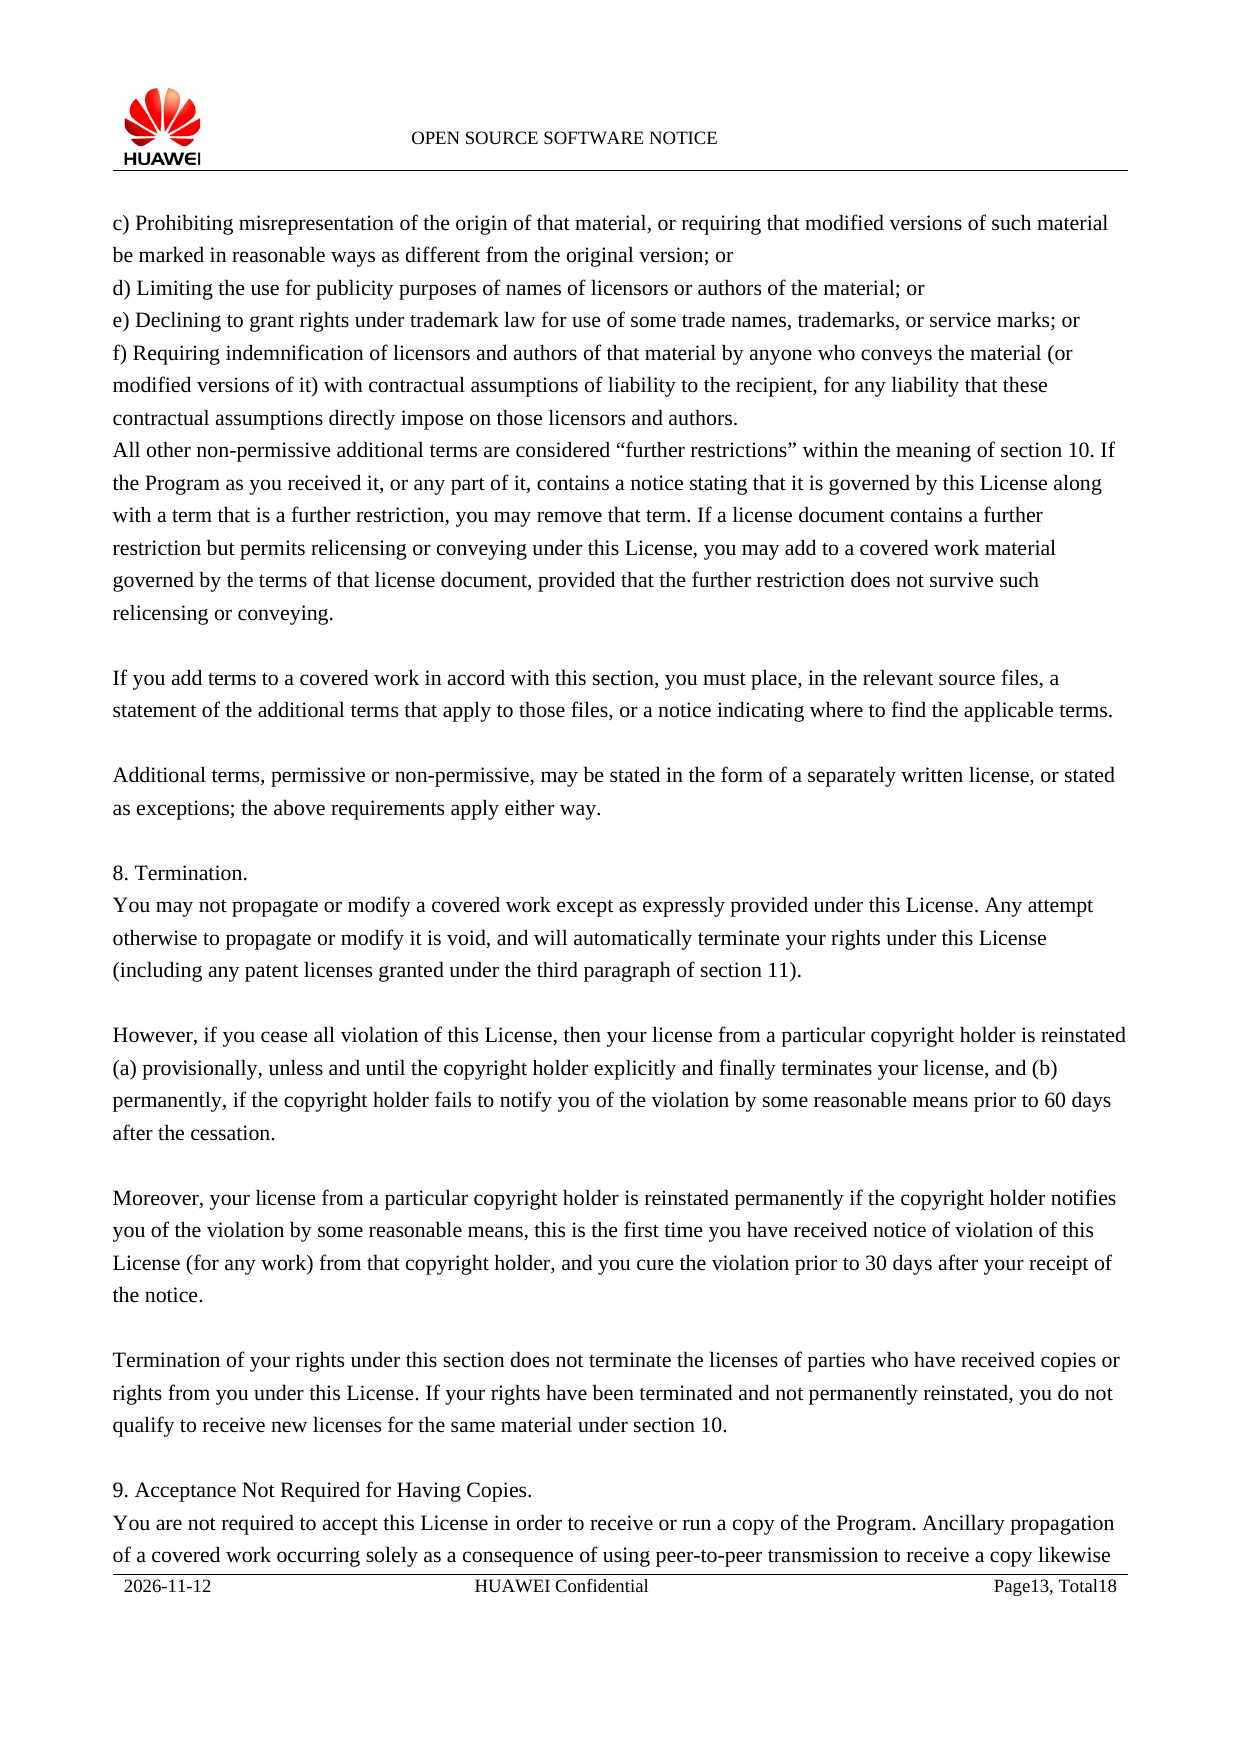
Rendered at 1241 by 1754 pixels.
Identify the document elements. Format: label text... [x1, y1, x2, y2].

picture [124, 88, 201, 165]
